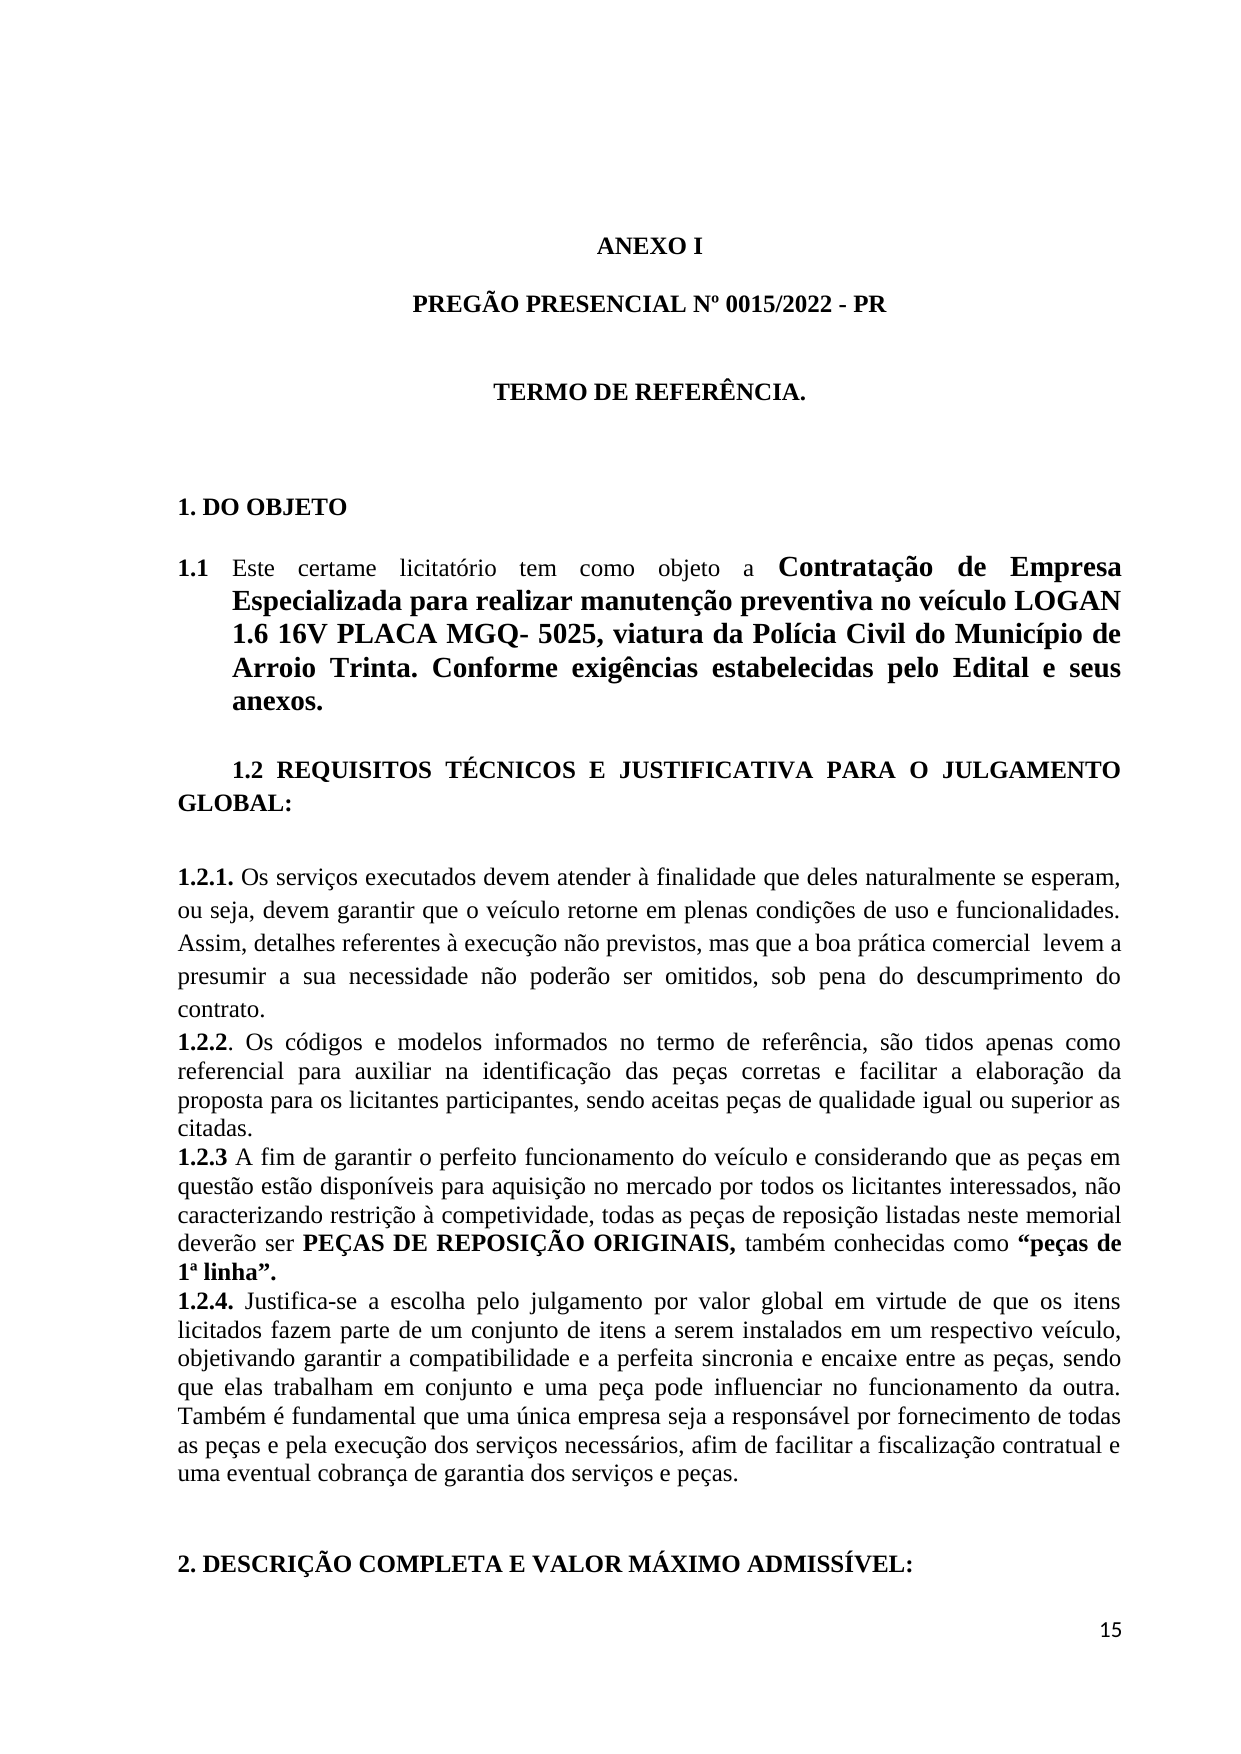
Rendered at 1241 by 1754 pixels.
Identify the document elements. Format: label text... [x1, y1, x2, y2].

text TERMO DE REFERÊNCIA. [177, 377, 1122, 406]
text 1. DO OBJETO [177, 492, 1122, 521]
list Este certame licitatório tem como objeto a Contratação de Empresa Especializada para realizar manutenção preventiva no veículo LOGAN 1.6 16V PLACA MGQ- 5025, viatura da Polícia Civil do Município de Arroio Trinta. Conforme exigências estabelecidas pelo Edital e seus anexos. [177, 549, 1122, 717]
text 1.2.3 A fim de garantir o perfeito funcionamento do veículo e considerando que as peças em questão estão disponíveis para aquisição no mercado por todos os licitantes interessados, não caracterizando restrição à competividade, todas as peças de reposição listadas neste memorial deverão ser PEÇAS DE REPOSIÇÃO ORIGINAIS, também conhecidas como “peças de 1ª linha”. [177, 1142, 1122, 1286]
text PREGÃO PRESENCIAL Nº 0015/2022 - PR [177, 289, 1122, 318]
text 2. DESCRIÇÃO COMPLETA E VALOR MÁXIMO ADMISSÍVEL: [177, 1549, 1122, 1578]
text 1.2.2. Os códigos e modelos informados no termo de referência, são tidos apenas como referencial para auxiliar na identificação das peças corretas e facilitar a elaboração da proposta para os licitantes participantes, sendo aceitas peças de qualidade igual ou superior as citadas. [177, 1027, 1122, 1142]
text 1.2.4. Justifica-se a escolha pelo julgamento por valor global em virtude de que os itens licitados fazem parte de um conjunto de itens a serem instalados em um respectivo veículo, objetivando garantir a compatibilidade e a perfeita sincronia e encaixe entre as peças, sendo que elas trabalham em conjunto e uma peça pode influenciar no funcionamento da outra. Também é fundamental que uma única empresa seja a responsável por fornecimento de todas as peças e pela execução dos serviços necessários, afim de facilitar a fiscalização contratual e uma eventual cobrança de garantia dos serviços e peças. [177, 1286, 1122, 1487]
text ANEXO I [177, 231, 1122, 260]
text 1.2 REQUISITOS TÉCNICOS E JUSTIFICATIVA PARA O JULGAMENTO GLOBAL: [177, 755, 1122, 817]
text 1.2.1. Os serviços executados devem atender à finalidade que deles naturalmente se esperam, ou seja, devem garantir que o veículo retorne em plenas condições de uso e funcionalidades. Assim, detalhes referentes à execução não previstos, mas que a boa prática comercial levem a presumir a sua necessidade não poderão ser omitidos, sob pena do descumprimento do contrato. [177, 862, 1122, 1023]
